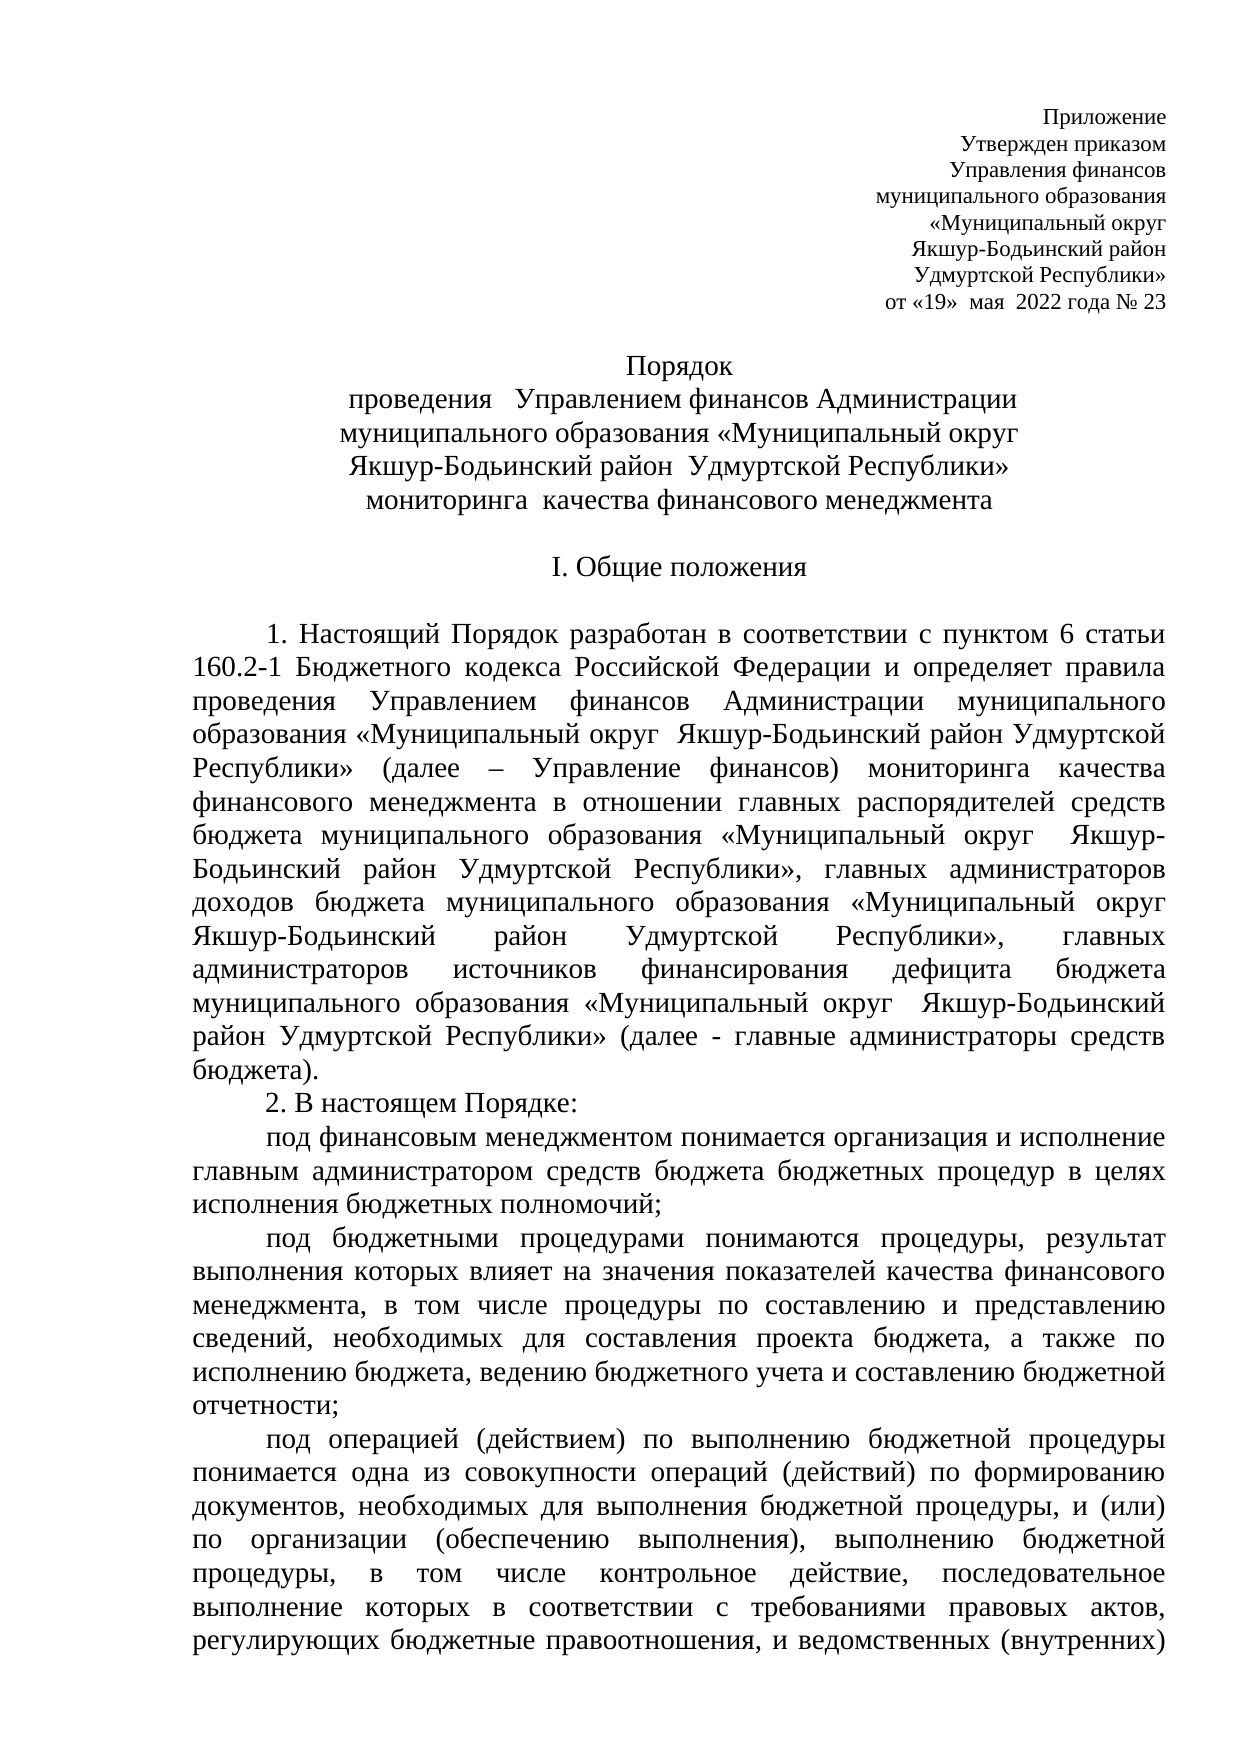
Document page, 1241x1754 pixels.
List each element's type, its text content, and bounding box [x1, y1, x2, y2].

text проведения Управлением финансов Администрации [192, 381, 1166, 415]
text Удмуртской Республики» [192, 261, 1166, 288]
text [192, 1421, 1166, 1656]
text Приложение [709, 103, 1166, 130]
text «Муниципальный округ [192, 209, 1166, 235]
text Якшур-Бодьинский район [192, 235, 1166, 261]
text Управления финансов [709, 156, 1166, 182]
text от «19» мая 2022 года № 23 [192, 288, 1166, 314]
text муниципального образования «Муниципальный округ [192, 415, 1166, 448]
text I. Общие положения [192, 549, 1166, 582]
text 1. Настоящий Порядок разработан в соответствии с пунктом 6 статьи 160.2-1 Бюджетного кодекса Российской Федерации и определяет правила проведения Управлением финансов Администрации муниципального образования «Муниципальный округ Якшур-Бодьинский район Удмуртской Республики» (далее – Управление финансов) мониторинга качества финансового менеджмента в отношении главных распорядителей средств бюджета муниципального образования «Муниципальный округ Якшур-Бодьинский район Удмуртской Республики», главных администраторов доходов бюджета муниципального образования «Муниципальный округ Якшур-Бодьинский район Удмуртской Республики», главных администраторов источников финансирования дефицита бюджета муниципального образования «Муниципальный округ Якшур-Бодьинский район Удмуртской Республики» (далее - главные администраторы средств бюджета). 2. В настоящем Порядке: [192, 616, 1166, 1119]
text Утвержден приказом [709, 130, 1166, 156]
text под бюджетными процедурами понимаются процедуры, результат выполнения которых влияет на значения показателей качества финансового менеджмента, в том числе процедуры по составлению и представлению сведений, необходимых для составления проекта бюджета, а также по исполнению бюджета, ведению бюджетного учета и составлению бюджетной отчетности; [192, 1220, 1166, 1421]
text под финансовым менеджментом понимается организация и исполнение главным администратором средств бюджета бюджетных процедур в целях исполнения бюджетных полномочий; [192, 1119, 1166, 1220]
text Порядок [192, 348, 1166, 381]
text мониторинга качества финансового менеджмента [192, 482, 1166, 515]
text Якшур-Бодьинский район Удмуртской Республики» [192, 448, 1166, 482]
text муниципального образования [192, 182, 1166, 209]
